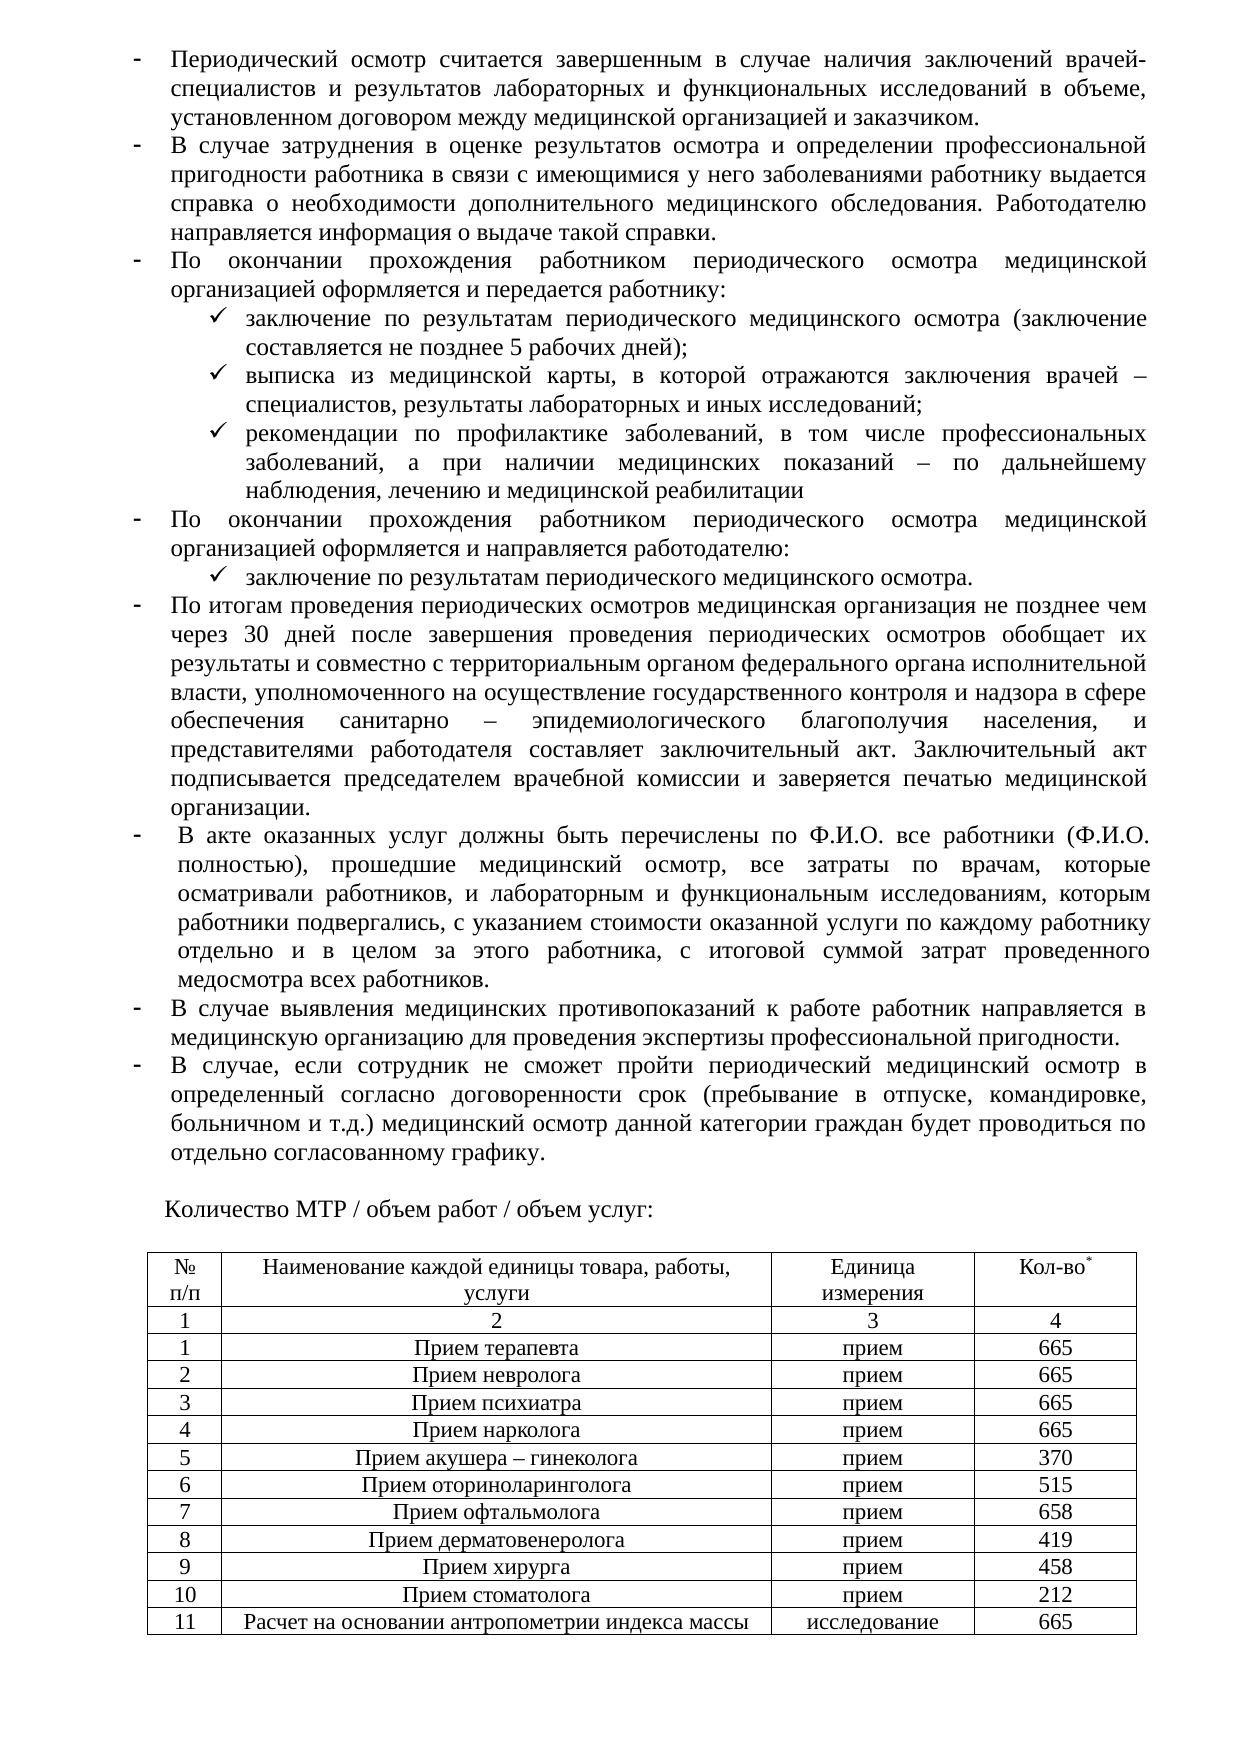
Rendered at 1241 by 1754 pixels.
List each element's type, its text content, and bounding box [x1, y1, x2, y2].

table_cell прием [772, 1471, 974, 1497]
table_header Кол-во* [975, 1253, 1136, 1306]
table_cell Прием оториноларинголога [222, 1471, 771, 1497]
table_cell 665 [975, 1361, 1136, 1388]
list В случае затруднения в оценке результатов осмотра и определении профессиональной пригодности работника в связи с имеющимися у него заболеваниями работнику выдается справка о необходимости дополнительного медицинского обследования. Работодателю направляется информация о выдаче такой справки. [133, 131, 1148, 246]
list В случае выявления медицинских противопоказаний к работе работник направляется в медицинскую организацию для проведения экспертизы профессиональной пригодности. [133, 993, 1148, 1051]
table_cell 3 [148, 1389, 221, 1415]
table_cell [222, 1608, 771, 1634]
list По окончании прохождения работником периодического осмотра медицинской организацией оформляется и передается работнику: [133, 246, 1148, 303]
table_cell 4 [148, 1416, 221, 1443]
table_cell 6 [148, 1471, 221, 1497]
table_cell 212 [975, 1581, 1136, 1607]
table_cell 515 [975, 1471, 1136, 1497]
table_cell Прием невролога [222, 1361, 771, 1388]
list В акте оказанных услуг должны быть перечислены по Ф.И.О. все работники (Ф.И.О. полностью), прошедшие медицинский осмотр, все затраты по врачам, которые осматривали работников, и лабораторным и функциональным исследованиям, которым работники подвергались, с указанием стоимости оказанной услуги по каждому работнику отдельно и в целом за этого работника, с итоговой суммой затрат проведенного медосмотра всех работников. [133, 821, 1152, 993]
list В случае, если сотрудник не сможет пройти периодический медицинский осмотр в определенный согласно договоренности срок (пребывание в отпуске, командировке, больничном и т.д.) медицинский осмотр данной категории граждан будет проводиться по отдельно согласованному графику. [133, 1051, 1148, 1166]
table_cell прием [772, 1553, 974, 1579]
table_cell прием [772, 1444, 974, 1470]
table_cell прием [772, 1416, 974, 1443]
table_cell 8 [148, 1526, 221, 1552]
table_cell 665 [975, 1416, 1136, 1443]
table_cell Прием терапевта [222, 1334, 771, 1360]
table_cell 658 [975, 1499, 1136, 1525]
table_cell 1 [148, 1307, 221, 1333]
list выписка из медицинской карты, в которой отражаются заключения врачей – специалистов, результаты лабораторных и иных исследований; [208, 361, 1148, 418]
table_cell Прием стоматолога [222, 1581, 771, 1607]
table_cell Прием психиатра [222, 1389, 771, 1415]
table_cell Прием офтальмолога [222, 1499, 771, 1525]
list рекомендации по профилактике заболеваний, в том числе профессиональных заболеваний, а при наличии медицинских показаний – по дальнейшему наблюдения, лечению и медицинской реабилитации [208, 418, 1148, 504]
table_cell прием [772, 1581, 974, 1607]
text Количество МТР / объем работ / объем услуг: [133, 1194, 1152, 1223]
table_cell 2 [222, 1307, 771, 1333]
table_cell 7 [148, 1499, 221, 1525]
table_cell исследование [772, 1608, 974, 1634]
table_cell 4 [975, 1307, 1136, 1333]
table_cell 2 [148, 1361, 221, 1388]
list Периодический осмотр считается завершенным в случае наличия заключений врачей-специалистов и результатов лабораторных и функциональных исследований в объеме, установленном договором между медицинской организацией и заказчиком. [133, 44, 1148, 131]
table_header № п/п [148, 1253, 221, 1306]
table_cell прием [772, 1361, 974, 1388]
table_cell Прием акушера – гинеколога [222, 1444, 771, 1470]
list По итогам проведения периодических осмотров медицинская организация не позднее чем через 30 дней после завершения проведения периодических осмотров обобщает их результаты и совместно с территориальным органом федерального органа исполнительной власти, уполномоченного на осуществление государственного контроля и надзора в сфере обеспечения санитарно – эпидемиологического благополучия населения, и представителями работодателя составляет заключительный акт. Заключительный акт подписывается председателем врачебной комиссии и заверяется печатью медицинской организации. [133, 591, 1148, 821]
list заключение по результатам периодического медицинского осмотра. [208, 562, 1148, 591]
table_cell 665 [975, 1389, 1136, 1415]
table_cell 3 [772, 1307, 974, 1333]
table_cell прием [772, 1389, 974, 1415]
table_cell 1 [148, 1334, 221, 1360]
table_header Наименование каждой единицы товара, работы, услуги [222, 1253, 771, 1306]
table_cell Прием хирурга [222, 1553, 771, 1579]
table_header Единица измерения [772, 1253, 974, 1306]
table_cell прием [772, 1526, 974, 1552]
table_cell 5 [148, 1444, 221, 1470]
table_cell 11 [148, 1608, 221, 1634]
table_cell прием [772, 1334, 974, 1360]
table_cell 665 [975, 1334, 1136, 1360]
table_cell 419 [975, 1526, 1136, 1552]
table_cell Прием дерматовенеролога [222, 1526, 771, 1552]
table_cell 370 [975, 1444, 1136, 1470]
table_cell прием [772, 1499, 974, 1525]
table_cell 9 [148, 1553, 221, 1579]
table_cell 665 [975, 1608, 1136, 1634]
table_cell Прием нарколога [222, 1416, 771, 1443]
table_cell 458 [975, 1553, 1136, 1579]
list По окончании прохождения работником периодического осмотра медицинской организацией оформляется и направляется работодателю: [133, 504, 1148, 562]
list заключение по результатам периодического медицинского осмотра (заключение составляется не позднее 5 рабочих дней); [208, 303, 1148, 361]
table_cell 10 [148, 1581, 221, 1607]
